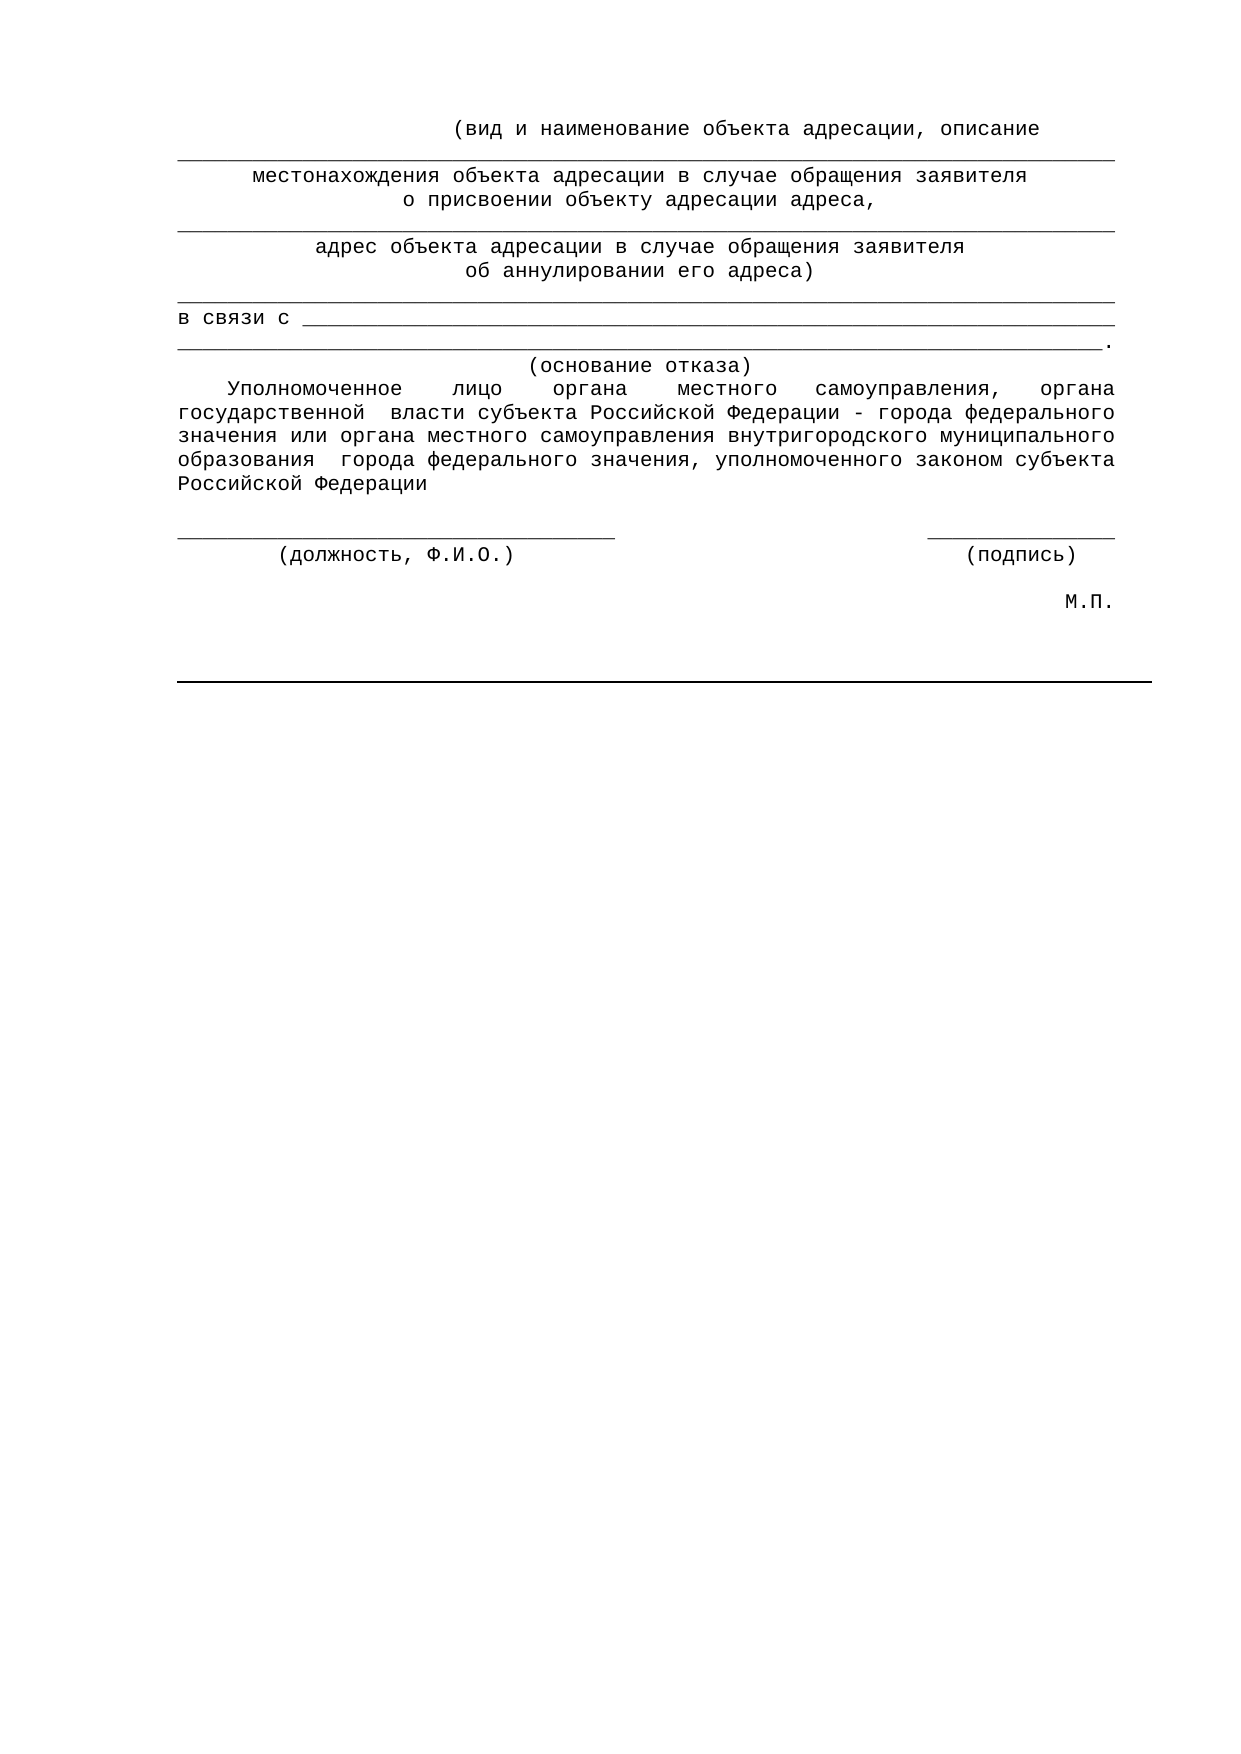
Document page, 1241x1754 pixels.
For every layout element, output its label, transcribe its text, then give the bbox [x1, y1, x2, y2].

text о присвоении объекту адресации адреса, [177, 189, 1152, 213]
text Уполномоченное лицо органа местного самоуправления, органа [177, 378, 1152, 402]
text (основание отказа) [177, 354, 1152, 378]
text государственной власти субъекта Российской Федерации - города федерального [177, 402, 1152, 426]
text значения или органа местного самоуправления внутригородского муниципального [177, 426, 1152, 449]
text в связи с _________________________________________________________________ [177, 307, 1152, 331]
text М.П. [177, 591, 1152, 615]
text __________________________________________________________________________. [177, 331, 1152, 354]
text образования города федерального значения, уполномоченного законом субъекта [177, 449, 1152, 473]
text ___________________________________________________________________________ [177, 213, 1152, 236]
text ___________________________________________________________________________ [177, 142, 1152, 165]
text (должность, Ф.И.О.) (подпись) [177, 544, 1152, 567]
text об аннулировании его адреса) [177, 260, 1152, 284]
text Российской Федерации [177, 473, 1152, 496]
text ___________________________________________________________________________ [177, 284, 1152, 307]
text (вид и наименование объекта адресации, описание [177, 118, 1152, 142]
text адрес объекта адресации в случае обращения заявителя [177, 236, 1152, 260]
text ___________________________________ _______________ [177, 520, 1152, 544]
text местонахождения объекта адресации в случае обращения заявителя [177, 165, 1152, 189]
